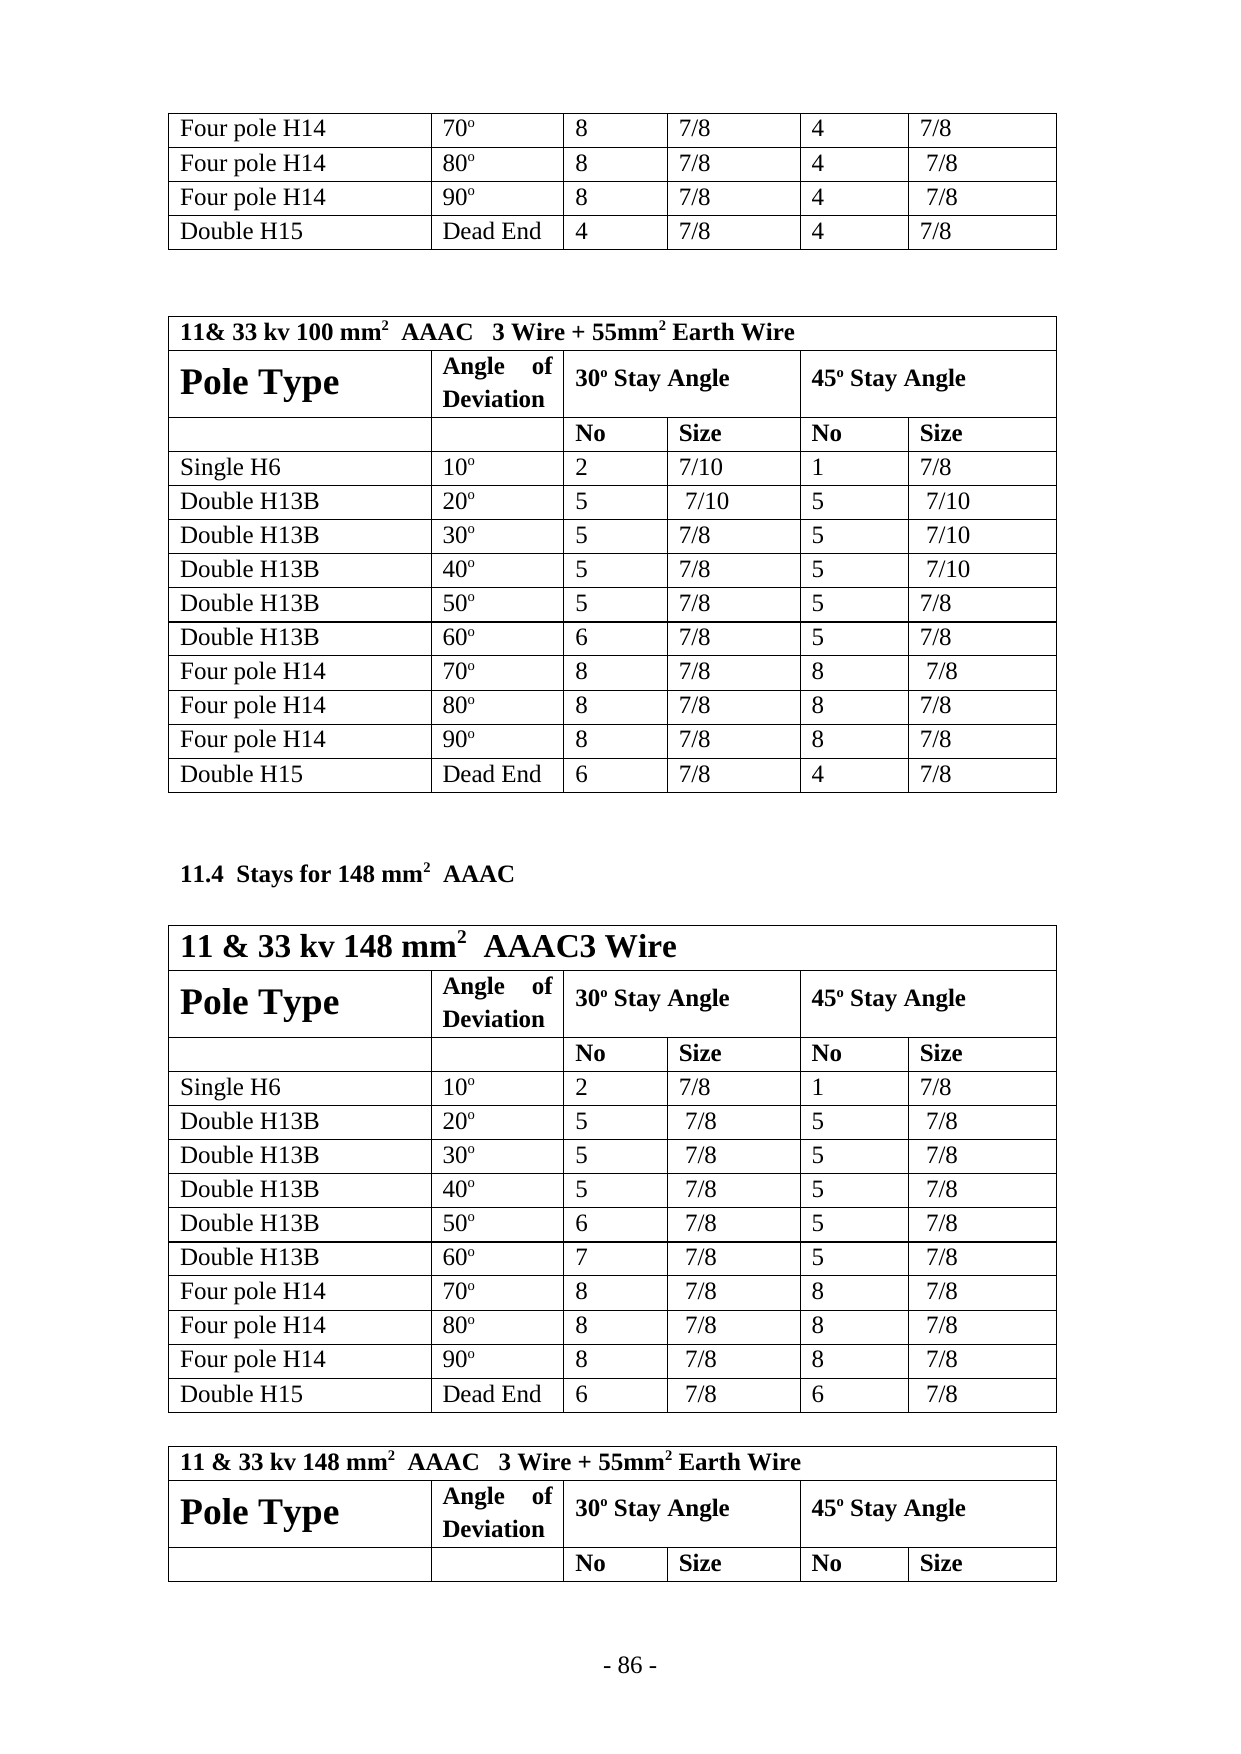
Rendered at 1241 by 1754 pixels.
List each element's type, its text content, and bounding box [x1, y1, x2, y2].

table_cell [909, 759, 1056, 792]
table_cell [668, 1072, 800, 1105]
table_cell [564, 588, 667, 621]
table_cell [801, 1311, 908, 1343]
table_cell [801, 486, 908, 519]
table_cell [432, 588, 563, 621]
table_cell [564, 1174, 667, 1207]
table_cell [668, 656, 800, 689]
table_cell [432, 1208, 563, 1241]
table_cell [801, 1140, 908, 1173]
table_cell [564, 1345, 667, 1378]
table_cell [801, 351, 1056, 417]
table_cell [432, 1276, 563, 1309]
text 11.4 Stays for 148 mm2 AAAC [180, 859, 1115, 887]
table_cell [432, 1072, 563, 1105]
table_cell 90o [432, 182, 563, 215]
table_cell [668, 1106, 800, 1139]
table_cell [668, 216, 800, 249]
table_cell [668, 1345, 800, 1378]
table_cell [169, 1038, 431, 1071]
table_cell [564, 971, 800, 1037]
table_cell 7/8 [668, 148, 800, 181]
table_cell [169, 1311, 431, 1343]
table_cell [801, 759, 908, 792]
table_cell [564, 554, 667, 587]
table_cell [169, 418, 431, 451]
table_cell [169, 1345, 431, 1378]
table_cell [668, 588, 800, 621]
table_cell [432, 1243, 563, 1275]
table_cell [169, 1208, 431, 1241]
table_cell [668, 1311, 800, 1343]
table_cell 7/8 [668, 182, 800, 215]
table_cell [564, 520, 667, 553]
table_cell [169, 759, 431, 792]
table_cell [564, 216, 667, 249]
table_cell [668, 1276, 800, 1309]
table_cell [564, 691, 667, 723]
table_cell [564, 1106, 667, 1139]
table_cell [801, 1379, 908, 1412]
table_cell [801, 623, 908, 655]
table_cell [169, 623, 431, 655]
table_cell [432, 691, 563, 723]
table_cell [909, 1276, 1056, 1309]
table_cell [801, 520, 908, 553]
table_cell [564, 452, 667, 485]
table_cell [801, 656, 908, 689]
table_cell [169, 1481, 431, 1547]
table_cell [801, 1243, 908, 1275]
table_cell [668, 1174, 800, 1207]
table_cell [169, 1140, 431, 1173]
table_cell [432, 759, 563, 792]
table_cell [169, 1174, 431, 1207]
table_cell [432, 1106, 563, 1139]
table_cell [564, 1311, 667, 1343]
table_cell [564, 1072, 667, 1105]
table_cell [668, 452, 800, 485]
table_cell Four pole H14 [169, 182, 431, 215]
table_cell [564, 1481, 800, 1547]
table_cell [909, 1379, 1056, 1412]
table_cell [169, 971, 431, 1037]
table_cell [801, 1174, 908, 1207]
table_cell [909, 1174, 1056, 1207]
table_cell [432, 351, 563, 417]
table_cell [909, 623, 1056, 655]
table_cell 8 [564, 182, 667, 215]
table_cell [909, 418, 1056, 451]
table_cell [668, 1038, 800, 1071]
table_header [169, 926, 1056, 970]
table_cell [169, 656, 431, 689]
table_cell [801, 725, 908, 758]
table_cell 4 [801, 114, 908, 147]
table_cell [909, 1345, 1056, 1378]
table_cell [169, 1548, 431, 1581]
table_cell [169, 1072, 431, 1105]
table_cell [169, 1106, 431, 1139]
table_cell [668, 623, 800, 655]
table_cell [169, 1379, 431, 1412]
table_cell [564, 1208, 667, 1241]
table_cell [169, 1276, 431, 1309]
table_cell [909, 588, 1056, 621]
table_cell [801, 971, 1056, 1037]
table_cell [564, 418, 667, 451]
table_cell 4 [801, 148, 908, 181]
table_cell 70o [432, 114, 563, 147]
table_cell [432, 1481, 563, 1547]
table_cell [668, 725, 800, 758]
table_cell Four pole H14 [169, 114, 431, 147]
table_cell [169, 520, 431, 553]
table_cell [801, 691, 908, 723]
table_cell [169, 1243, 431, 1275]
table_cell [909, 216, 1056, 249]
table_cell 8 [564, 148, 667, 181]
table_cell Four pole H14 [169, 148, 431, 181]
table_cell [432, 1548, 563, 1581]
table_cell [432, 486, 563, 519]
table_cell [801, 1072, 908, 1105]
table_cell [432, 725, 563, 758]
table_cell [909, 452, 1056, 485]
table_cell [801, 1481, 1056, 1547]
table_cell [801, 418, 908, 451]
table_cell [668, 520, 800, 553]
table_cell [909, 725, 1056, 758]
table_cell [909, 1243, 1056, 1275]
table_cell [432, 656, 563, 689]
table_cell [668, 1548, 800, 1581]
table_cell 7/8 [909, 114, 1056, 147]
table_cell 8 [564, 114, 667, 147]
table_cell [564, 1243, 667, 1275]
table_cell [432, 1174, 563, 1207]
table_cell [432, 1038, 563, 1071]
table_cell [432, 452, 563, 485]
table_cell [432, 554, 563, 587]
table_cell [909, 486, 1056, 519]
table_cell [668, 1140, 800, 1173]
table_cell 4 [801, 182, 908, 215]
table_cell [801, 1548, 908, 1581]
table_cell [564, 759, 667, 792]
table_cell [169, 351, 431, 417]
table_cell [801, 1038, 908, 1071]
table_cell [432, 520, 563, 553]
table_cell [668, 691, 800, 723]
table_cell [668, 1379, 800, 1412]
table_cell 7/8 [668, 114, 800, 147]
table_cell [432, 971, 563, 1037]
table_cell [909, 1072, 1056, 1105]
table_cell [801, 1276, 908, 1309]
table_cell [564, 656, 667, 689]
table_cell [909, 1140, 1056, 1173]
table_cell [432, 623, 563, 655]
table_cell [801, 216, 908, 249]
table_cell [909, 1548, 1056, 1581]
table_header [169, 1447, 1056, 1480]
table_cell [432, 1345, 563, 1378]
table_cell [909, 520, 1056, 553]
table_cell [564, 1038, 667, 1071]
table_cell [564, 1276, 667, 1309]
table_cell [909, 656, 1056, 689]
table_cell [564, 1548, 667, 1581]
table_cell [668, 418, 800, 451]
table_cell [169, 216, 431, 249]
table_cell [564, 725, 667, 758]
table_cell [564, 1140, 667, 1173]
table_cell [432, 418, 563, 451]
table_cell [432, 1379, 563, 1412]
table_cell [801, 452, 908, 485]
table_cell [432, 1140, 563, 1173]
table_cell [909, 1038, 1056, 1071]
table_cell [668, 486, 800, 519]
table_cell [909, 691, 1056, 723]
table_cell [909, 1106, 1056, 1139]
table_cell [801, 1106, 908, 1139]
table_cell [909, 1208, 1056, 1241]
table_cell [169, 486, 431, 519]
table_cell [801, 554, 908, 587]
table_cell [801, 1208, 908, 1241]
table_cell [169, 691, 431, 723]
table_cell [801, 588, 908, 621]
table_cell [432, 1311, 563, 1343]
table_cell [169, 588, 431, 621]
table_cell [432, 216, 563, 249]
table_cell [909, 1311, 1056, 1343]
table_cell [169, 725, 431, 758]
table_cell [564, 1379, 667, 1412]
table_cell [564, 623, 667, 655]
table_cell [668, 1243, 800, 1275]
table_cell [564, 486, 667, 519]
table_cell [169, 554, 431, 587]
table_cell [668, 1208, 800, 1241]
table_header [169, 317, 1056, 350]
table_cell 80o [432, 148, 563, 181]
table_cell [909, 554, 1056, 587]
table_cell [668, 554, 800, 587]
table_cell 7/8 [909, 182, 1056, 215]
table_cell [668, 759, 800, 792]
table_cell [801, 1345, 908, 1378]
table_cell 7/8 [909, 148, 1056, 181]
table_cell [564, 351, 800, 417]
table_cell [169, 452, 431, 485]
